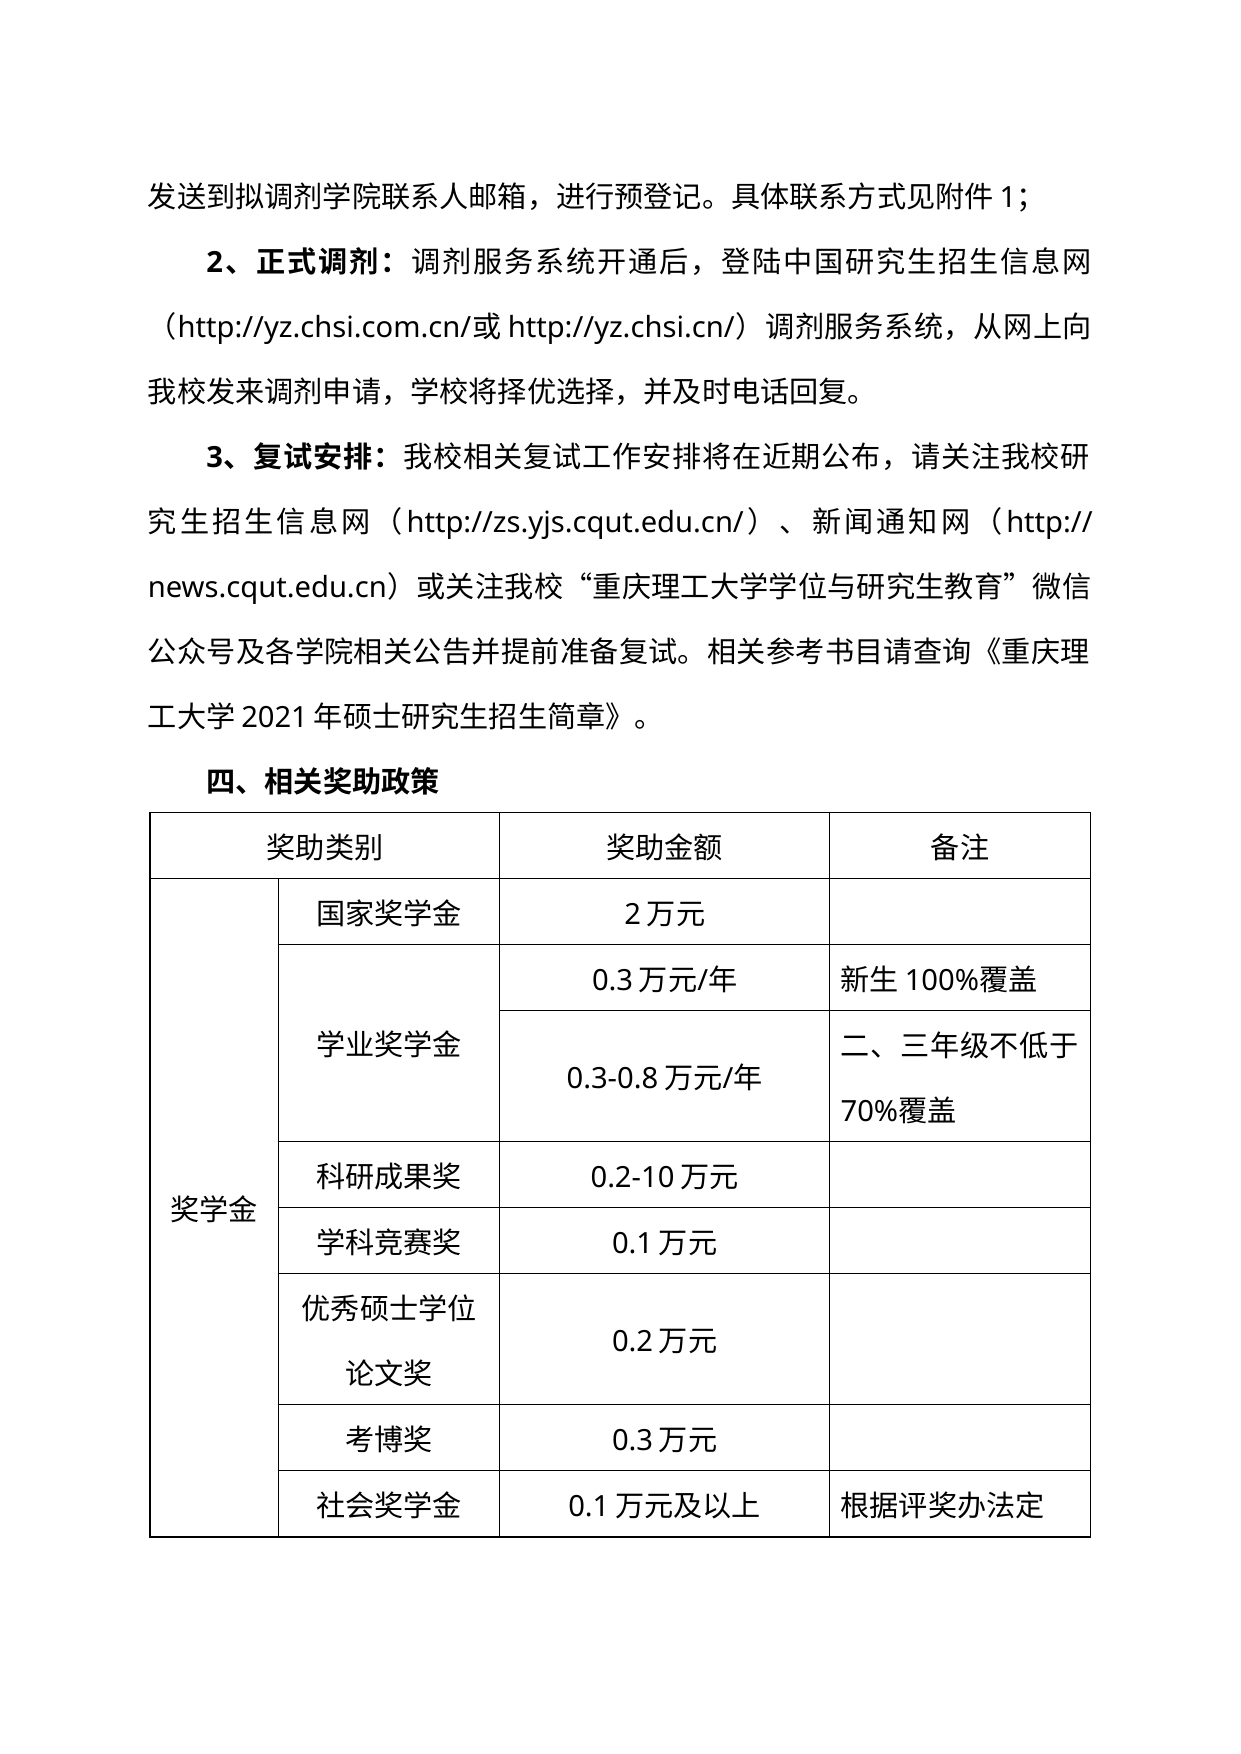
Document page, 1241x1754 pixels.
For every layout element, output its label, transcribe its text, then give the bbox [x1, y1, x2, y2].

table_header 备注 [830, 813, 1090, 878]
text 3、复试安排：我校相关复试工作安排将在近期公布，请关注我校研究生招生信息网（http://zs.yjs.cqut.edu.cn/）、新闻通知网（http://news.cqut.edu.cn）或关注我校“重庆理工大学学位与研究生教育”微信公众号及各学院相关公告并提前准备复试。相关参考书目请查询《重庆理工大学2021年硕士研究生招生简章》。 [148, 422, 1092, 747]
table_cell 0.2万元 [500, 1274, 829, 1404]
table_cell 0.3-0.8万元/年 [500, 1011, 829, 1141]
table_header 奖助类别 [151, 813, 499, 878]
table_header 奖助金额 [500, 813, 829, 878]
table_cell 科研成果奖 [279, 1142, 499, 1207]
table_cell [830, 879, 1090, 944]
table_cell 0.3万元/年 [500, 945, 829, 1010]
table_cell 0.2-10万元 [500, 1142, 829, 1207]
table_cell 根据评奖办法定 [830, 1471, 1090, 1536]
table_cell 奖学金 [151, 879, 278, 1536]
table_cell 社会奖学金 [279, 1471, 499, 1536]
table_cell [830, 1142, 1090, 1207]
table_cell 二、三年级不低于70%覆盖 [830, 1011, 1090, 1141]
table_cell [830, 1274, 1090, 1404]
table_cell 国家奖学金 [279, 879, 499, 944]
table_cell 优秀硕士学位论文奖 [279, 1274, 499, 1404]
table_cell 考博奖 [279, 1405, 499, 1470]
table_cell 学业奖学金 [279, 945, 499, 1141]
text 四、相关奖助政策 [148, 747, 1092, 812]
table_cell 新生100%覆盖 [830, 945, 1090, 1010]
table_cell 学科竞赛奖 [279, 1208, 499, 1273]
table_cell [830, 1405, 1090, 1470]
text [148, 162, 1092, 227]
text 2、正式调剂：调剂服务系统开通后，登陆中国研究生招生信息网（http://yz.chsi.com.cn/或http://yz.chsi.cn/）调剂服务系统，从网上向我校发来调剂申请，学校将择优选择，并及时电话回复。 [148, 227, 1092, 422]
table_cell 0.1万元 [500, 1208, 829, 1273]
table_cell [830, 1208, 1090, 1273]
table_cell 0.1万元及以上 [500, 1471, 829, 1536]
table_cell 0.3万元 [500, 1405, 829, 1470]
table_cell 2万元 [500, 879, 829, 944]
